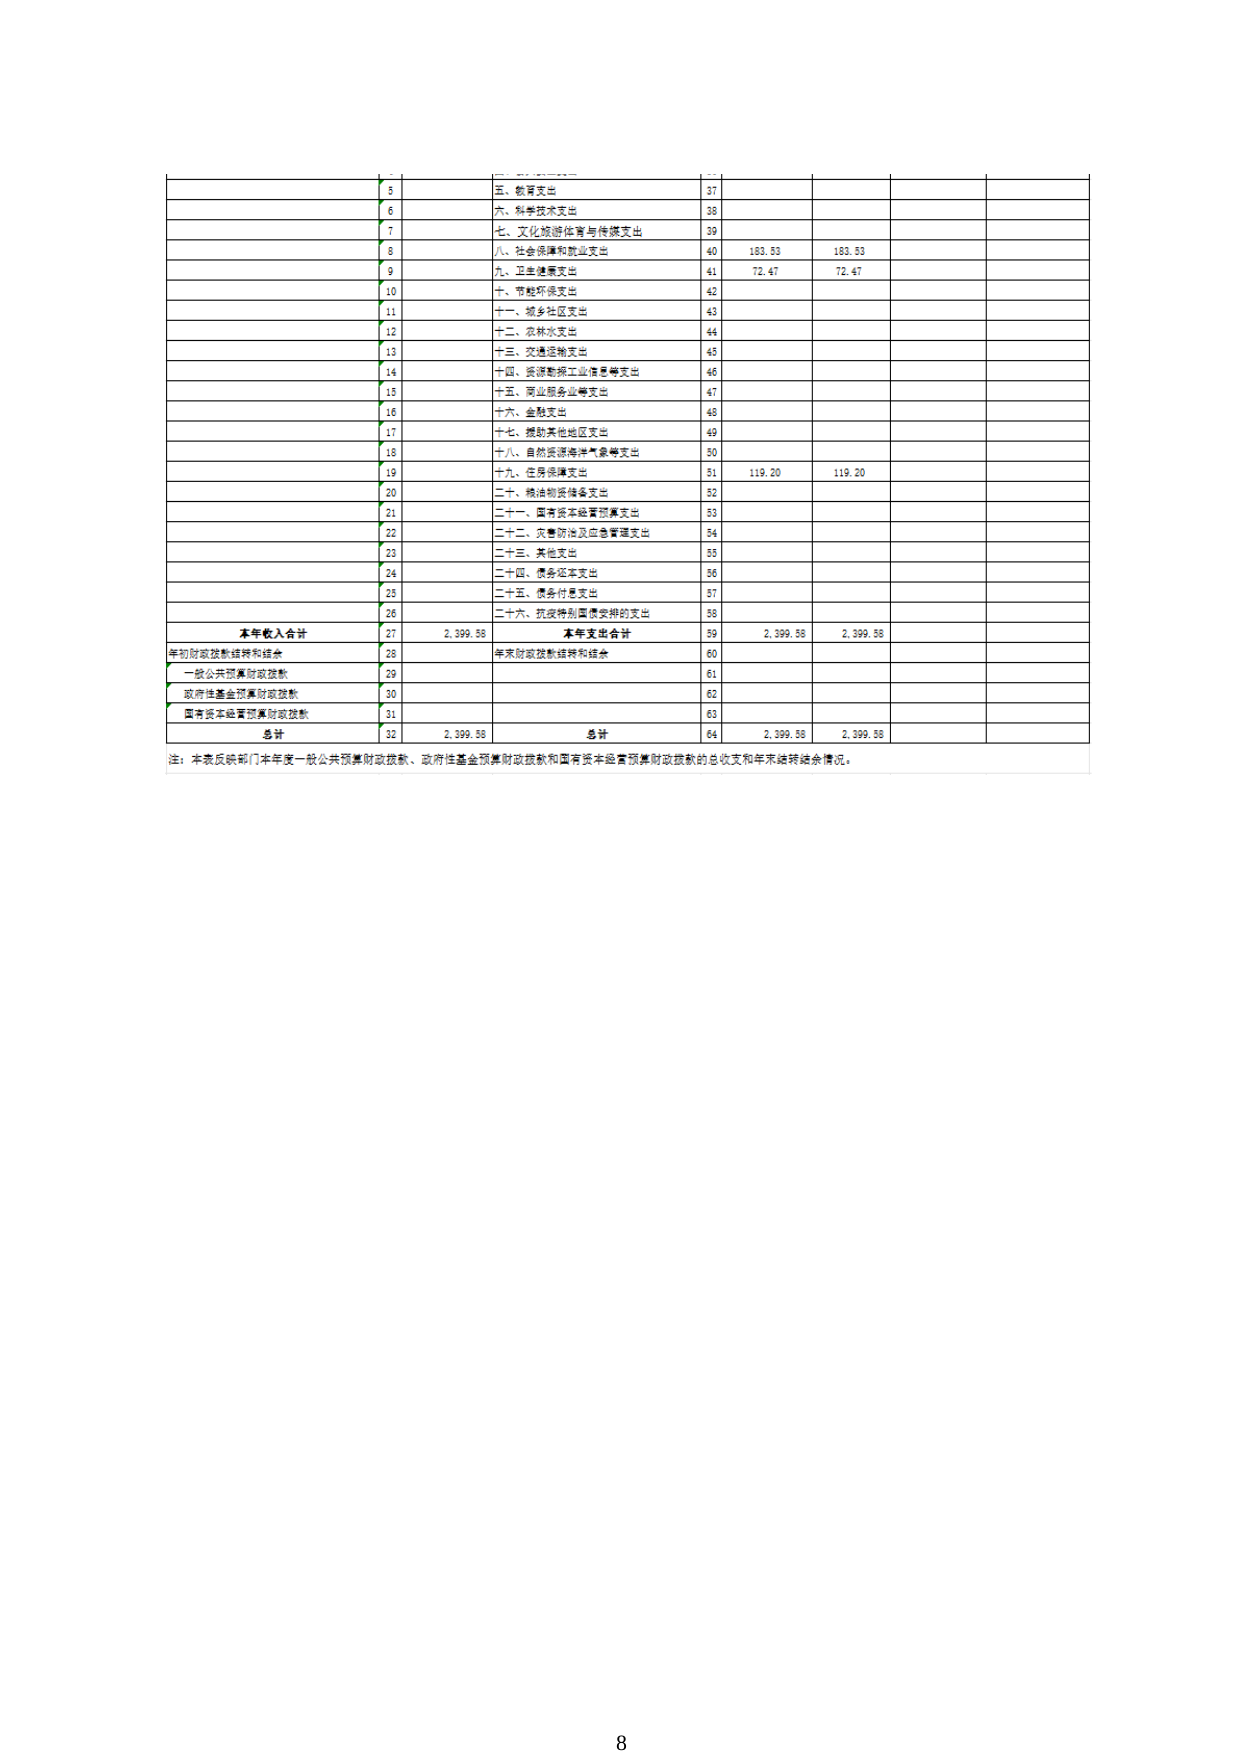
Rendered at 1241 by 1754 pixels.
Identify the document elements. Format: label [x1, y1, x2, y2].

picture [165, 174, 1092, 775]
